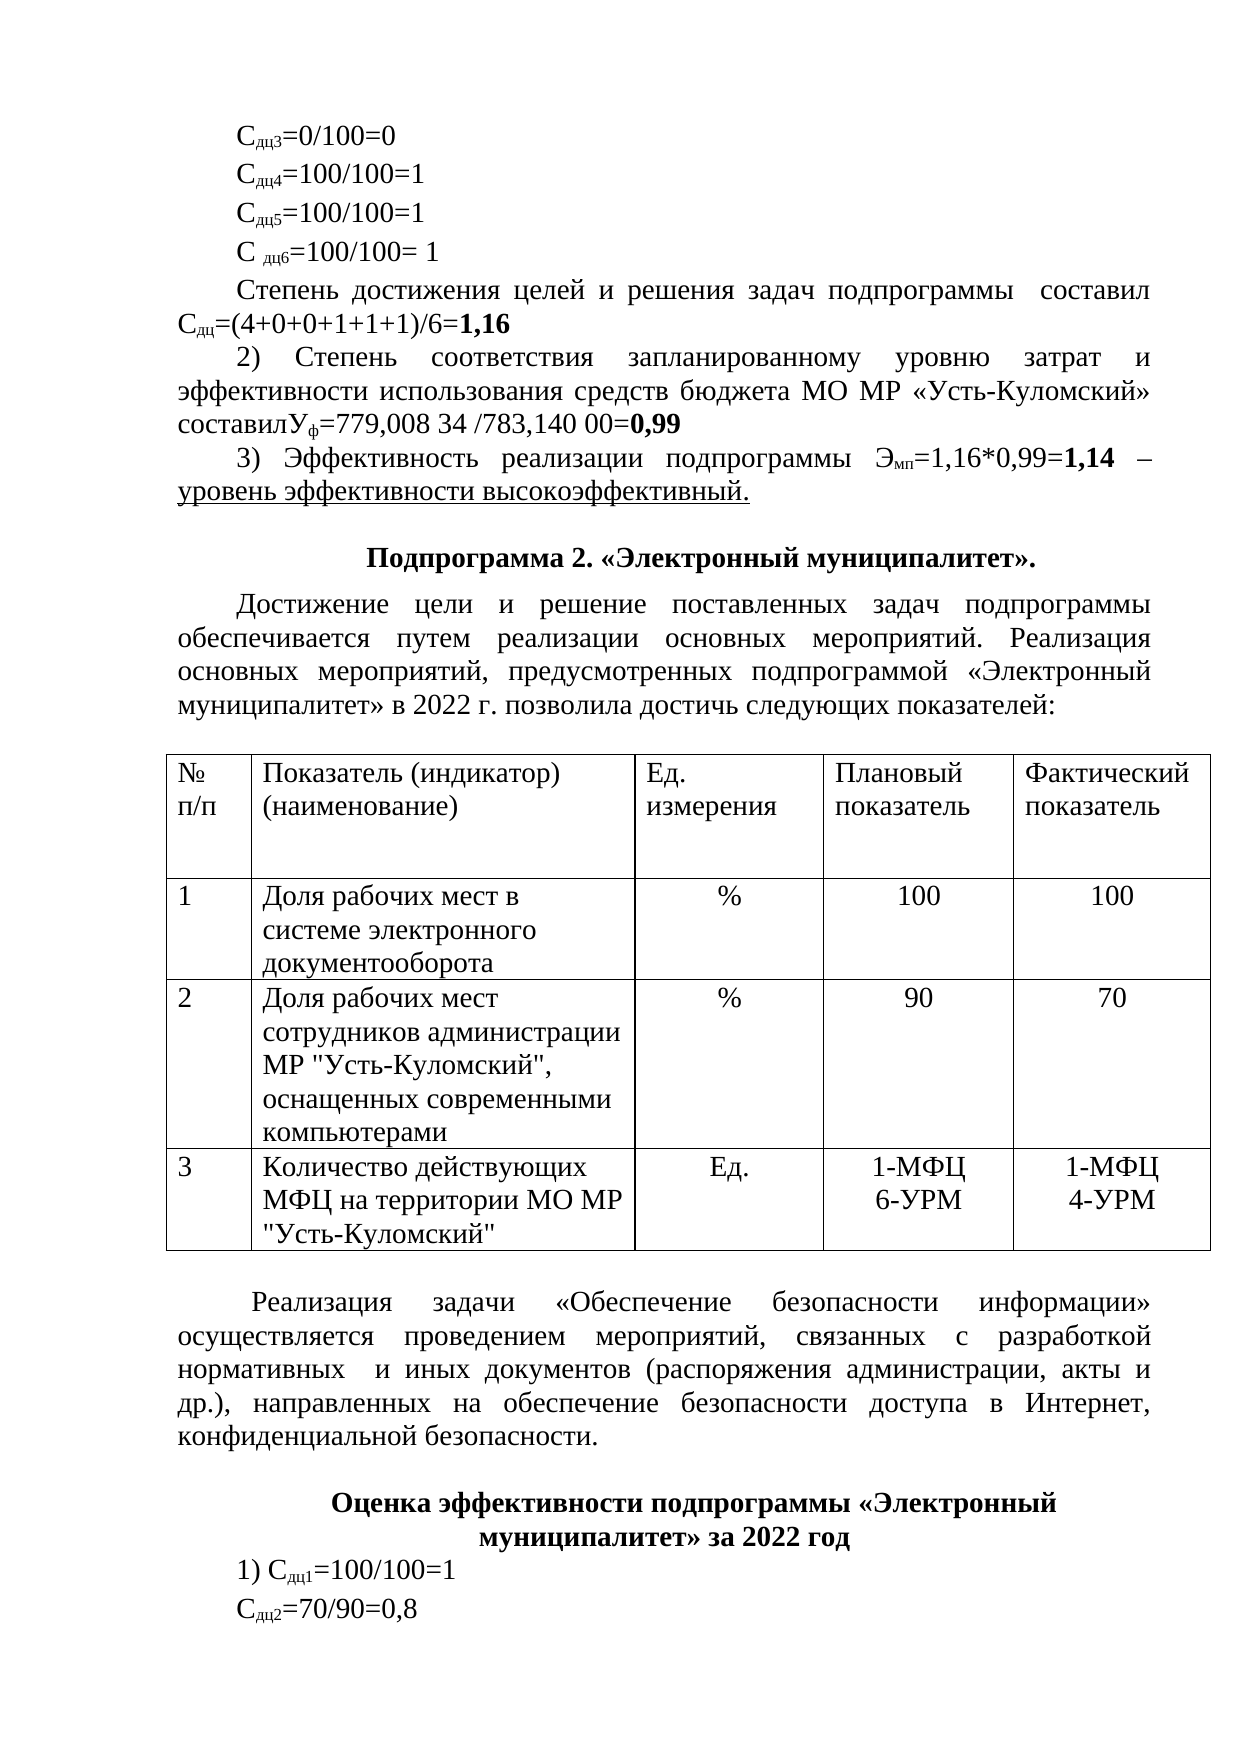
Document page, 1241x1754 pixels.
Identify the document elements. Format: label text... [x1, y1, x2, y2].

text Сдц2=70/90=0,8 [177, 1591, 1152, 1624]
text Достижение цели и решение поставленных задач подпрограммы обеспечивается путем реализации основных мероприятий. Реализация основных мероприятий, предусмотренных подпрограммой «Электронный муниципалитет» в 2022 г. позволила достичь следующих показателей: [177, 586, 1152, 720]
table_cell Доля рабочих мест в системе электронного документооборота [252, 879, 634, 979]
table_cell 1 [167, 879, 251, 979]
table_header Ед. измерения [636, 755, 823, 877]
table_cell 1-МФЦ 4-УРМ [1014, 1149, 1210, 1249]
table_header Плановый показатель [824, 755, 1013, 877]
table_cell Количество действующих МФЦ на территории МО МР "Усть-Куломский" [252, 1149, 634, 1249]
table_cell 2 [167, 980, 251, 1148]
table_cell 3 [167, 1149, 251, 1249]
text С дц6=100/100= 1 [177, 234, 1152, 267]
text 2) Степень соответствия запланированному уровню затрат и эффективности использования средств бюджета МО МР «Усть-Куломский» составилУф=779,008 34 /783,140 00=0,99 [177, 339, 1152, 440]
table_header Показатель (индикатор) (наименование) [252, 755, 634, 877]
table_cell 90 [824, 980, 1013, 1148]
table_cell Доля рабочих мест сотрудников администрации МР "Усть-Куломский", оснащенных современными компьютерами [252, 980, 634, 1148]
table_header Фактический показатель [1014, 755, 1210, 877]
text Оценка эффективности подпрограммы «Электронный муниципалитет» за 2022 год [177, 1485, 1152, 1552]
text 3) Эффективность реализации подпрограммы Эмп=1,16*0,99=1,14 –уровень эффективности высокоэффективный. [177, 440, 1152, 507]
table_cell % [636, 879, 823, 979]
table_header № п/п [167, 755, 251, 877]
table_cell 1-МФЦ 6-УРМ [824, 1149, 1013, 1249]
text Подпрограмма 2. «Электронный муниципалитет». [177, 541, 1152, 574]
table_cell 100 [824, 879, 1013, 979]
text Сдц5=100/100=1 [177, 195, 1152, 229]
table_cell % [636, 980, 823, 1148]
text Сдц4=100/100=1 [177, 157, 1152, 190]
table_cell Ед. [636, 1149, 823, 1249]
text 1) Сдц1=100/100=1 [177, 1552, 1152, 1586]
table_cell 70 [1014, 980, 1210, 1148]
text Сдц3=0/100=0 [177, 118, 1152, 152]
text Реализация задачи «Обеспечение безопасности информации» осуществляется проведением мероприятий, связанных с разработкой нормативных и иных документов (распоряжения администрации, акты и др.), направленных на обеспечение безопасности доступа в Интернет, конфиденциальной безопасности. [177, 1284, 1152, 1452]
text Степень достижения целей и решения задач подпрограммы составил Сдц=(4+0+0+1+1+1)/6=1,16 [177, 272, 1152, 339]
table_cell 100 [1014, 879, 1210, 979]
